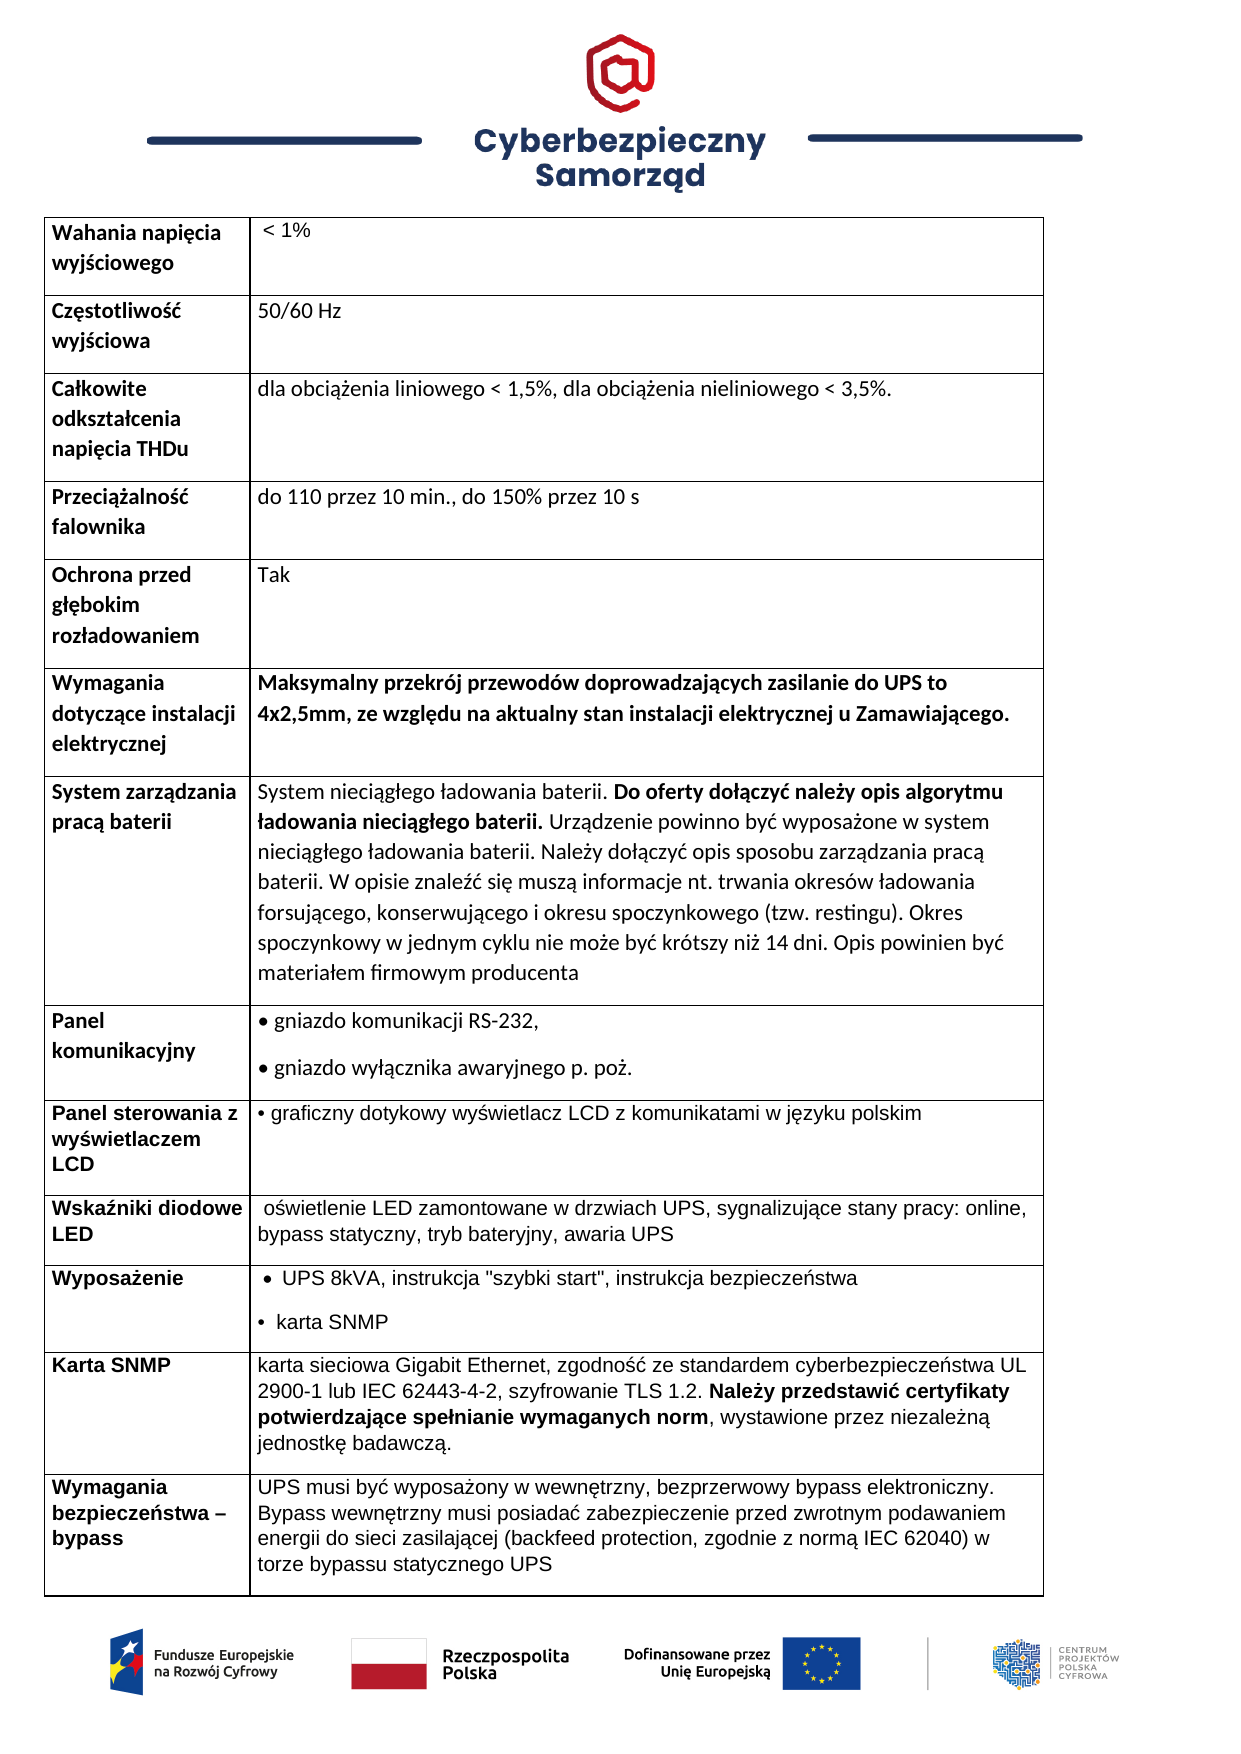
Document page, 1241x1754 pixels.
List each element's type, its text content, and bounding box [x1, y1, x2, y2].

table_cell Częstotliwość wyjściowa [45, 296, 249, 373]
table_cell < 1% [251, 218, 1043, 295]
table_cell • gniazdo komunikacji RS-232, • gniazdo wyłącznika awaryjnego p. poż. [251, 1006, 1043, 1099]
table_cell do 110 przez 10 min., do 150% przez 10 s [251, 482, 1043, 559]
table_cell Wymagania dotyczące instalacji elektrycznej [45, 669, 249, 776]
table_cell UPS musi być wyposażony w wewnętrzny, bezprzerwowy bypass elektroniczny. Bypass wewnętrzny musi posiadać zabezpieczenie przed zwrotnym podawaniem energii do sieci zasilającej (backfeed protection, zgodnie z normą IEC 62040) w torze bypassu statycznego UPS [251, 1475, 1043, 1595]
table_cell • UPS 8kVA, instrukcja "szybki start", instrukcja bezpieczeństwa • karta SNMP [251, 1266, 1043, 1352]
table_cell Panel komunikacyjny [45, 1006, 249, 1099]
picture [807, 134, 1083, 142]
table_cell Maksymalny przekrój przewodów doprowadzających zasilanie do UPS to 4x2,5mm, ze względu na aktualny stan instalacji elektrycznej u Zamawiającego. [251, 669, 1043, 776]
table_cell oświetlenie LED zamontowane w drzwiach UPS, sygnalizujące stany pracy: online, bypass statyczny, tryb bateryjny, awaria UPS [251, 1196, 1043, 1264]
table_cell Wyposażenie [45, 1266, 249, 1352]
table_cell Wahania napięcia wyjściowego [45, 218, 249, 295]
table_cell Panel sterowania z wyświetlaczem LCD [45, 1101, 249, 1195]
table_cell 50/60 Hz [251, 296, 1043, 373]
table_cell Wymagania bezpieczeństwa – bypass [45, 1475, 249, 1595]
picture [474, 34, 766, 193]
table_cell Karta SNMP [45, 1353, 249, 1473]
table_cell Wskaźniki diodowe LED [45, 1196, 249, 1264]
table_cell Całkowite odkształcenia napięcia THDu [45, 374, 249, 481]
table_cell karta sieciowa Gigabit Ethernet, zgodność ze standardem cyberbezpieczeństwa UL 2900-1 lub IEC 62443-4-2, szyfrowanie TLS 1.2. Należy przedstawić certyfikaty potwierdzające spełnianie wymaganych norm, wystawione przez niezależną jednostkę badawczą. [251, 1353, 1043, 1473]
picture [147, 136, 422, 145]
table_cell System nieciągłego ładowania baterii. Do oferty dołączyć należy opis algorytmu ładowania nieciągłego baterii. Urządzenie powinno być wyposażone w system nieciągłego ładowania baterii. Należy dołączyć opis sposobu zarządzania pracą baterii. W opisie znaleźć się muszą informacje nt. trwania okresów ładowania forsującego, konserwującego i okresu spoczynkowego (tzw. restingu). Okres spoczynkowy w jednym cyklu nie może być krótszy niż 14 dni. Opis powinien być materiałem firmowym producenta [251, 777, 1043, 1005]
table_cell Przeciążalność falownika [45, 482, 249, 559]
table_cell dla obciążenia liniowego < 1,5%, dla obciążenia nieliniowego < 3,5%. [251, 374, 1043, 481]
picture [88, 1606, 1152, 1717]
table_cell Tak [251, 560, 1043, 667]
table_cell System zarządzania pracą baterii [45, 777, 249, 1005]
table_cell Ochrona przed głębokim rozładowaniem [45, 560, 249, 667]
table_cell • graficzny dotykowy wyświetlacz LCD z komunikatami w języku polskim [251, 1101, 1043, 1195]
